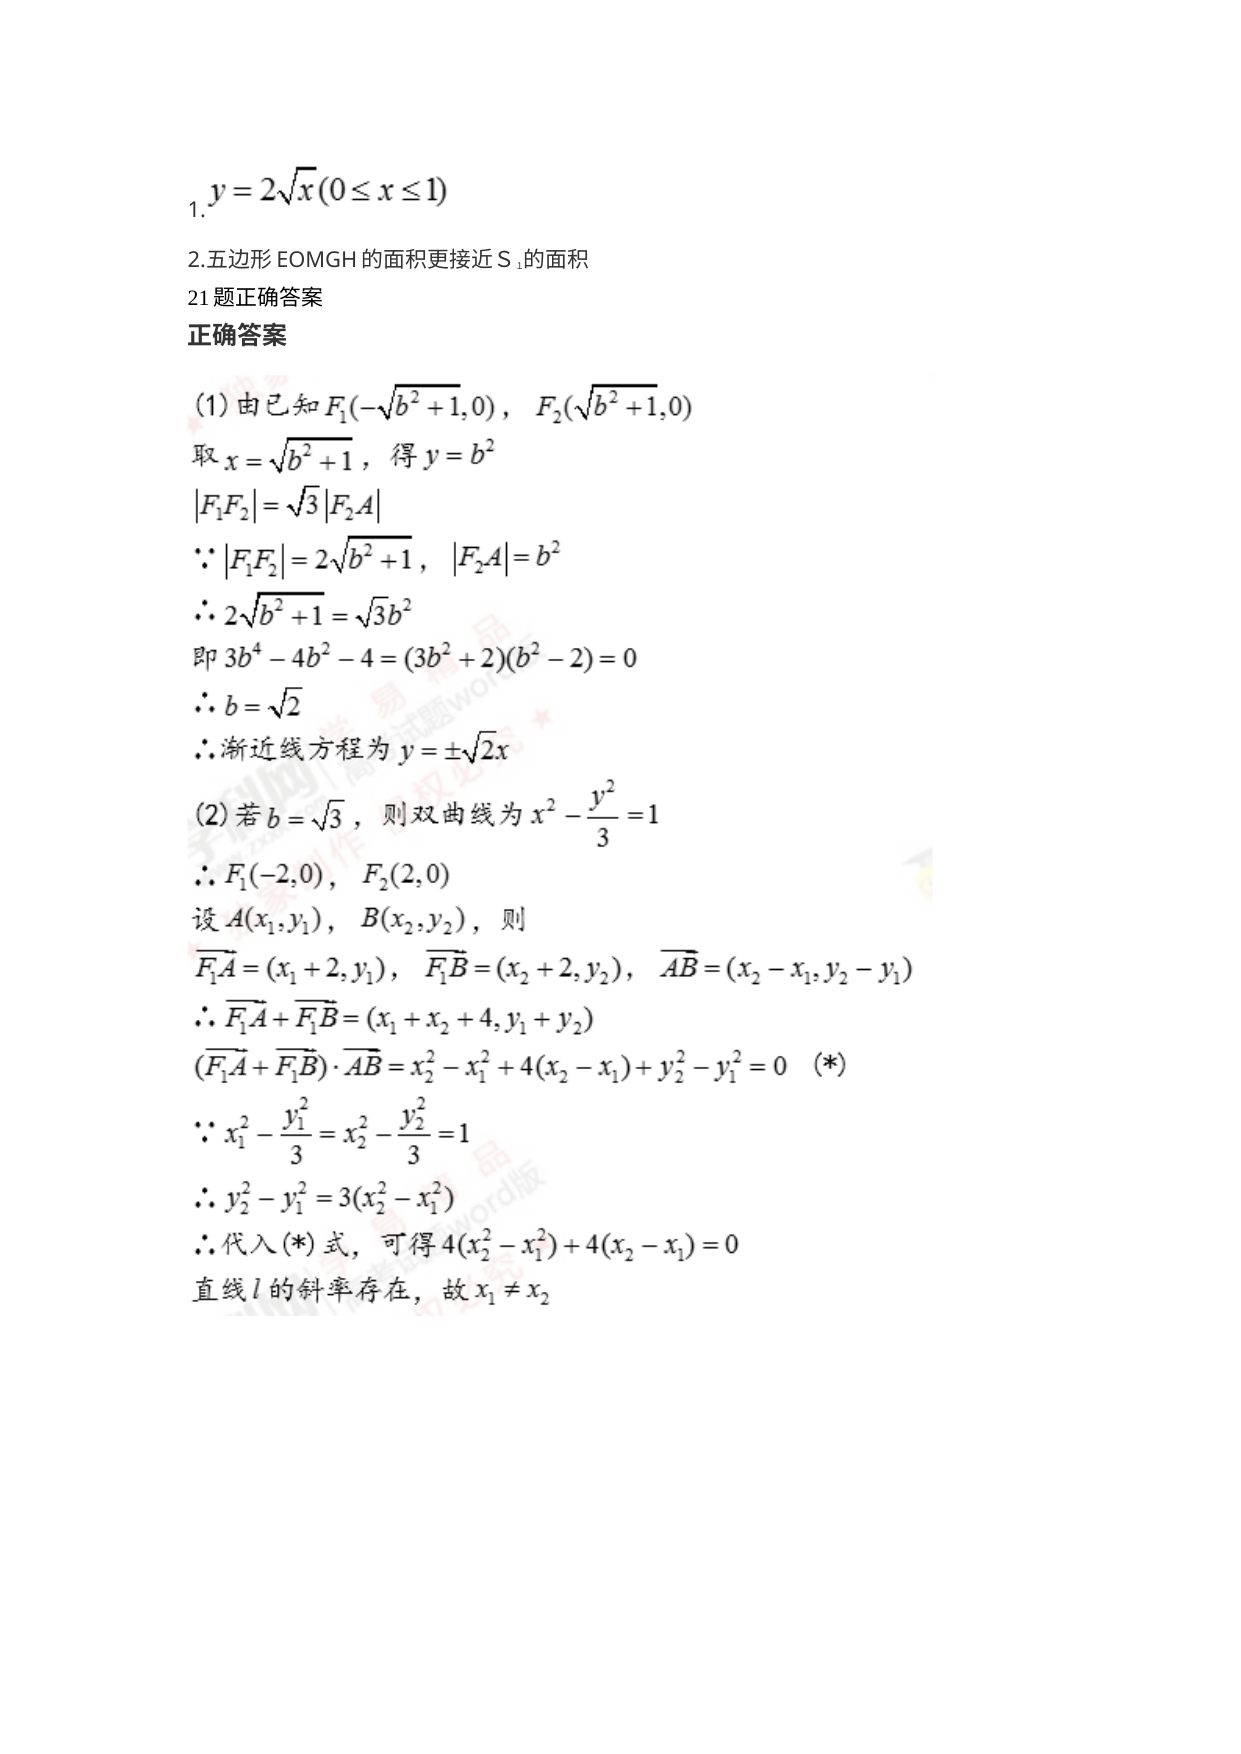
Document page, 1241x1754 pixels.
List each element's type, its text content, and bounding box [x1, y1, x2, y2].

text 1. [187, 164, 1053, 239]
subtitle 正确答案 [187, 314, 1053, 352]
picture [206, 164, 459, 218]
text 2.五边形EOMGH的面积更接近Ｓ１的面积 [187, 239, 1053, 277]
picture [187, 375, 933, 1316]
text 21题正确答案 [187, 277, 1053, 314]
